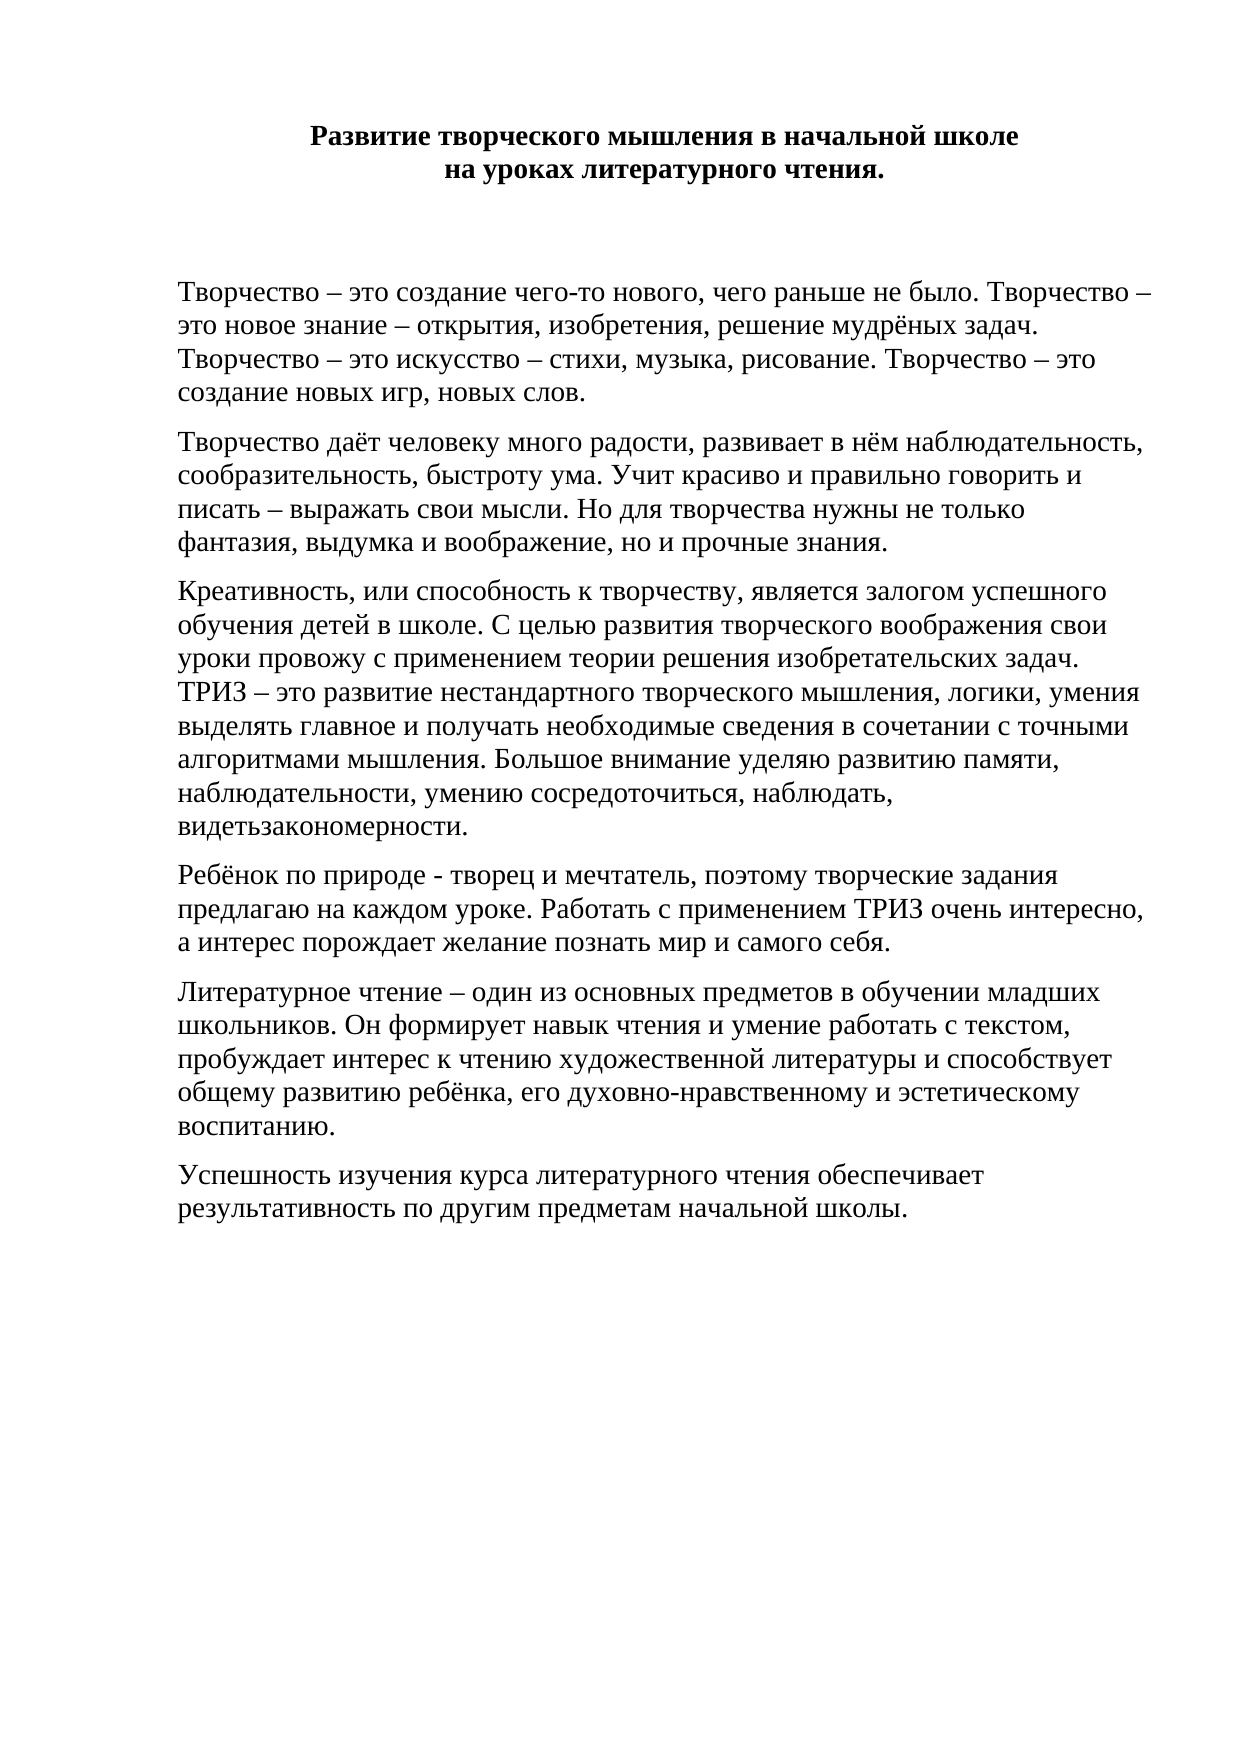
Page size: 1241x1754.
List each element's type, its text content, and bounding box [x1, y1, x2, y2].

text Творчество даёт человеку много радости, развивает в нём наблюдательность, сообразительность, быстроту ума. Учит красиво и правильно говорить и писать – выражать свои мысли. Но для творчества нужны не только фантазия, выдумка и воображение, но и прочные знания. [177, 424, 1152, 558]
text Творчество – это создание чего-то нового, чего раньше не было. Творчество – это новое знание – открытия, изобретения, решение мудрёных задач. Творчество – это искусство – стихи, музыка, рисование. Творчество – это создание новых игр, новых слов. [177, 274, 1152, 408]
text Литературное чтение – один из основных предметов в обучении младших школьников. Он формирует навык чтения и умение работать с текстом, пробуждает интерес к чтению художественной литературы и способствует общему развитию ребёнка, его духовно-нравственному и эстетическому воспитанию. [177, 974, 1152, 1141]
text Развитие творческого мышления в начальной школе [177, 118, 1152, 152]
text на уроках литературного чтения. [177, 152, 1152, 185]
text Успешность изучения курса литературного чтения обеспечивает результативность по другим предметам начальной школы. [177, 1157, 1152, 1224]
text Креативность, или способность к творчеству, является залогом успешного обучения детей в школе. С целью развития творческого воображения свои уроки провожу с применением теории решения изобретательских задач. ТРИЗ – это развитие нестандартного творческого мышления, логики, умения выделять главное и получать необходимые сведения в сочетании с точными алгоритмами мышления. Большое внимание уделяю развитию памяти, наблюдательности, умению сосредоточиться, наблюдать, видетьзакономерности. [177, 573, 1152, 842]
text Ребёнок по природе - творец и мечтатель, поэтому творческие задания предлагаю на каждом уроке. Работать с применением ТРИЗ очень интересно, а интерес порождает желание познать мир и самого себя. [177, 857, 1152, 958]
